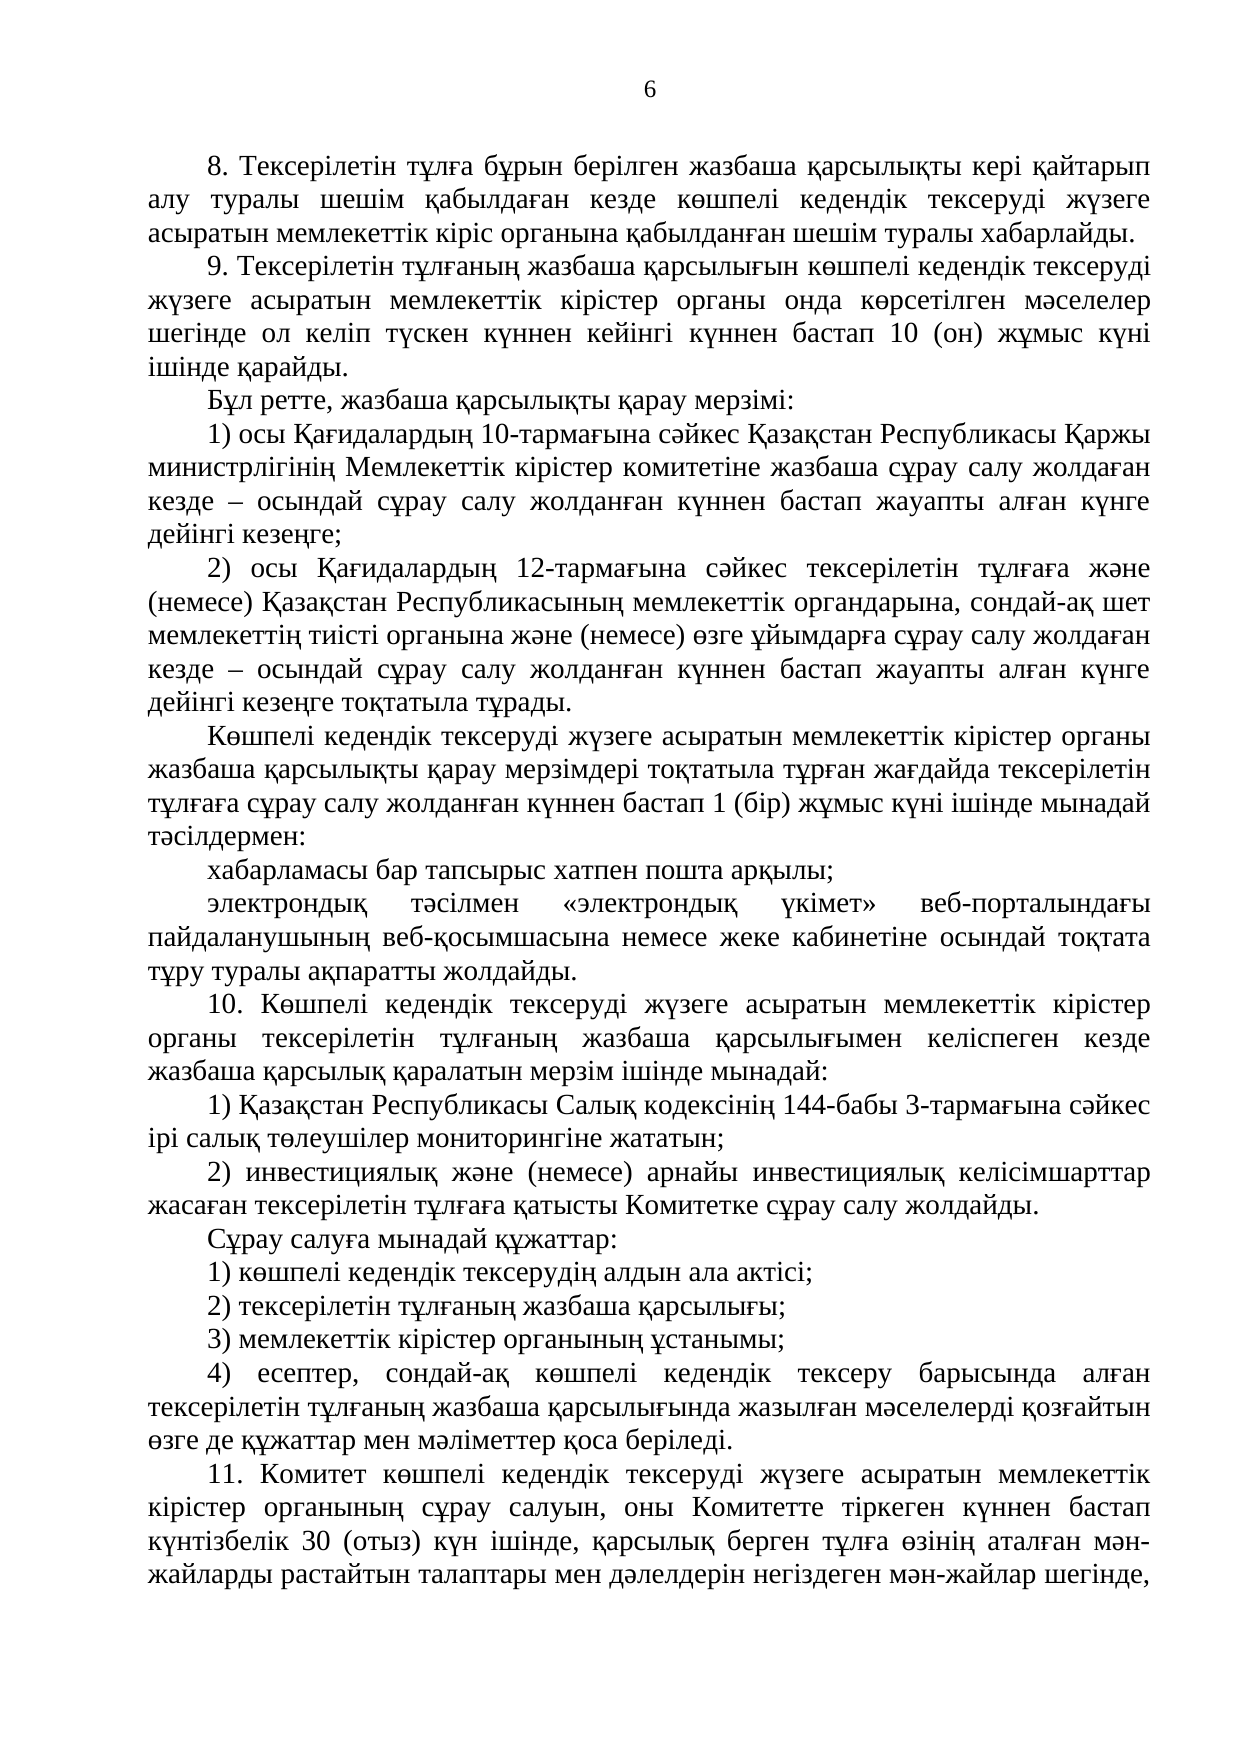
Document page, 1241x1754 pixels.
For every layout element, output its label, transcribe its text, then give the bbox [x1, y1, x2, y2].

list Көшпелі кедендік тексеруді жүзеге асыратын мемлекеттік кірістер органы жазбаша қарсылықты қарау мерзімдері тоқтатыла тұрған жағдайда тексерілетін тұлғаға сұрау салу жолданған күннен бастап 1 (бір) жұмыс күні ішінде мынадай тәсілдермен: [148, 718, 1152, 852]
list 2) тексерілетін тұлғаның жазбаша қарсылығы; [148, 1288, 1152, 1322]
list 2) инвестициялық және (немесе) арнайы инвестициялық келісімшарттар жасаған тексерілетін тұлғаға қатысты Комитетке сұрау салу жолдайды. [148, 1154, 1152, 1221]
list 1) осы Қағидалардың 10-тармағына сәйкес Қазақстан Республикасы Қаржы министрлігінің Мемлекеттік кірістер комитетіне жазбаша сұрау салу жолдаған кезде – осындай сұрау салу жолданған күннен бастап жауапты алған күнге дейінгі кезеңге; [148, 416, 1152, 550]
list электрондық тәсілмен «электрондық үкімет» веб-порталындағы пайдаланушының веб-қосымшасына немесе жеке кабинетіне осындай тоқтата тұру туралы ақпаратты жолдайды. [148, 886, 1152, 986]
list 8. Тексерілетін тұлға бұрын берілген жазбаша қарсылықты кері қайтарып алу туралы шешім қабылдаған кезде көшпелі кедендік тексеруді жүзеге асыратын мемлекеттік кіріс органына қабылданған шешім туралы хабарлайды. [148, 148, 1152, 248]
list Бұл ретте, жазбаша қарсылықты қарау мерзімі: [148, 382, 1152, 416]
list 1) көшпелі кедендік тексерудің алдын ала актісі; [148, 1254, 1152, 1288]
list 1) Қазақстан Республикасы Салық кодексінің 144-бабы 3-тармағына сәйкес ірі салық төлеушілер мониторингіне жататын; [148, 1087, 1152, 1154]
list 4) есептер, сондай-ақ көшпелі кедендік тексеру барысында алған тексерілетін тұлғаның жазбаша қарсылығында жазылған мәселелерді қозғайтын өзге де құжаттар мен мәліметтер қоса беріледі. [148, 1355, 1152, 1456]
list 3) мемлекеттік кірістер органының ұстанымы; [148, 1322, 1152, 1355]
list Сұрау салуға мынадай құжаттар: [148, 1221, 1152, 1254]
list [148, 1456, 1152, 1590]
list 2) осы Қағидалардың 12-тармағына сәйкес тексерілетін тұлғаға және (немесе) Қазақстан Республикасының мемлекеттік органдарына, сондай-ақ шет мемлекеттің тиісті органына және (немесе) өзге ұйымдарға сұрау салу жолдаған кезде – осындай сұрау салу жолданған күннен бастап жауапты алған күнге дейінгі кезеңге тоқтатыла тұрады. [148, 550, 1152, 718]
list хабарламасы бар тапсырыс хатпен пошта арқылы; [148, 852, 1152, 886]
list 9. Тексерілетін тұлғаның жазбаша қарсылығын көшпелі кедендік тексеруді жүзеге асыратын мемлекеттік кірістер органы онда көрсетілген мәселелер шегінде ол келіп түскен күннен кейінгі күннен бастап 10 (он) жұмыс күні ішінде қарайды. [148, 248, 1152, 382]
list 10. Көшпелі кедендік тексеруді жүзеге асыратын мемлекеттік кірістер органы тексерілетін тұлғаның жазбаша қарсылығымен келіспеген кезде жазбаша қарсылық қаралатын мерзім ішінде мынадай: [148, 986, 1152, 1087]
